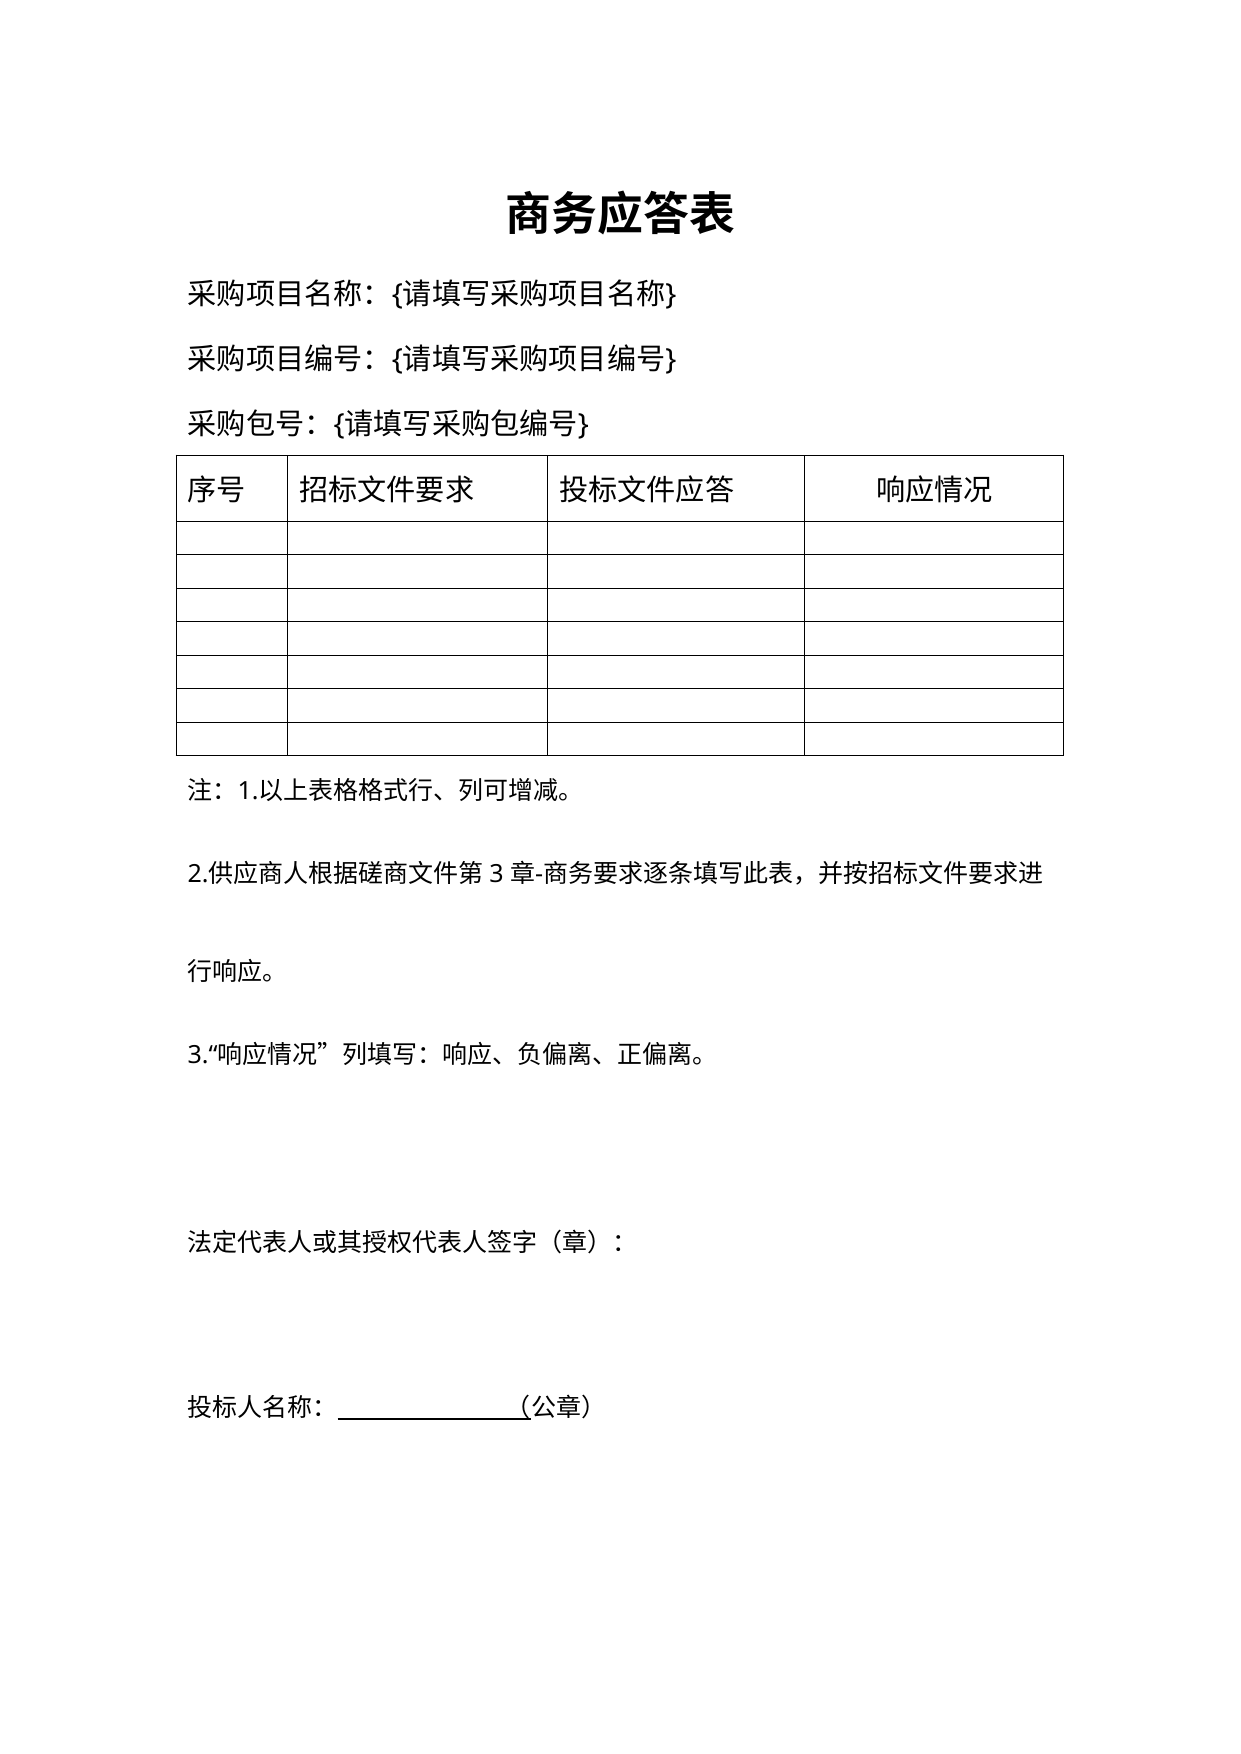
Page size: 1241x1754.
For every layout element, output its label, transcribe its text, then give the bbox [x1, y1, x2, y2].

table_cell [548, 723, 804, 755]
table_cell [288, 555, 547, 588]
table_cell [805, 555, 1063, 588]
table_cell [177, 723, 287, 755]
table_cell [805, 622, 1063, 655]
table_cell [805, 723, 1063, 755]
table_header 序号 [177, 456, 287, 521]
table_cell [177, 689, 287, 722]
text 采购项目名称：{请填写采购项目名称} [187, 259, 1053, 324]
table_cell [548, 656, 804, 688]
table_cell [288, 723, 547, 755]
table_header 投标文件应答 [548, 456, 804, 521]
table_cell [288, 522, 547, 554]
table_cell [548, 689, 804, 722]
table_cell [548, 522, 804, 554]
text 采购包号：{请填写采购包编号} [187, 389, 1053, 454]
table_cell [548, 589, 804, 621]
text 注：1.以上表格格式行、列可增减。 [187, 756, 1053, 821]
table_cell [177, 522, 287, 554]
table_cell [177, 622, 287, 655]
text 商务应答表 [187, 162, 1053, 259]
text 采购项目编号：{请填写采购项目编号} [187, 324, 1053, 389]
table_cell [548, 622, 804, 655]
text 2.供应商人根据磋商文件第 3 章-商务要求逐条填写此表，并按招标文件要求进行响应。 [187, 839, 1053, 1002]
table_header 招标文件要求 [288, 456, 547, 521]
table_cell [288, 622, 547, 655]
table_cell [177, 589, 287, 621]
text 3.“响应情况”列填写：响应、负偏离、正偏离。 [187, 1020, 1053, 1085]
table_cell [805, 589, 1063, 621]
table_cell [805, 522, 1063, 554]
text 投标人名称： （公章） [187, 1373, 1053, 1438]
table_cell [177, 555, 287, 588]
table_cell [548, 555, 804, 588]
table_cell [288, 656, 547, 688]
table_cell [805, 689, 1063, 722]
table_cell [177, 656, 287, 688]
table_cell [805, 656, 1063, 688]
table_cell [288, 689, 547, 722]
text 法定代表人或其授权代表人签字（章）： [187, 1208, 1053, 1273]
table_cell [288, 589, 547, 621]
table_header 响应情况 [805, 456, 1063, 521]
